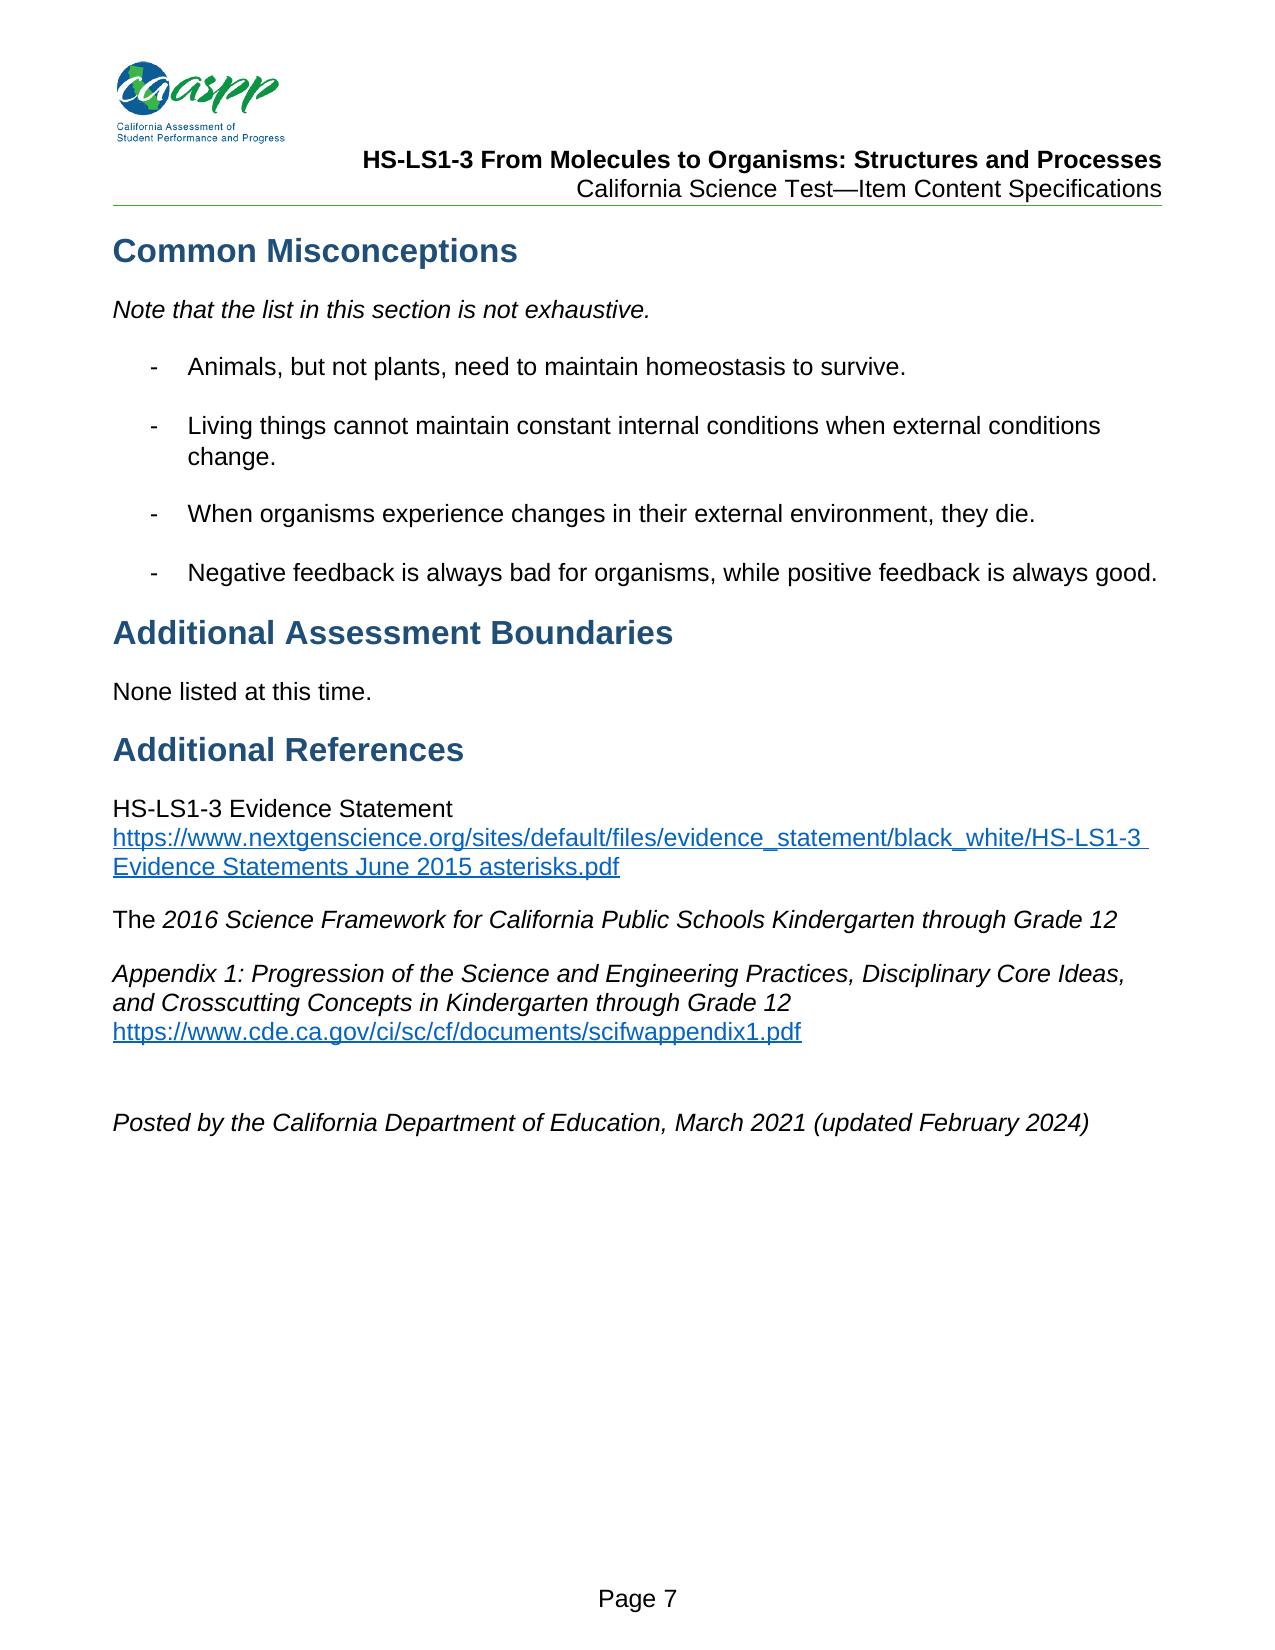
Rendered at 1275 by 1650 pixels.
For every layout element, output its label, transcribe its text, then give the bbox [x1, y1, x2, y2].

text None listed at this time. [112, 677, 1162, 706]
subtitle Additional References [112, 731, 1162, 769]
subtitle Additional Assessment Boundaries [112, 613, 1162, 652]
text Appendix 1: Progression of the Science and Engineering Practices, Disciplinary Core Ideas, and Crosscutting Concepts in Kindergarten through Grade 12 https://www.cde.ca.gov/ci/sc/cf/documents/scifwappendix1.pdf [112, 959, 1162, 1045]
picture [112, 60, 287, 146]
text Living things cannot maintain constant internal conditions when external conditions change. [150, 407, 1162, 470]
text HS-LS1-3 Evidence Statement https://www.nextgenscience.org/sites/default/files/evidence_statement/black_white/HS-LS1-3 Evidence Statements June 2015 asterisks.pdf [112, 794, 1162, 880]
text Animals, but not plants, need to maintain homeostasis to survive. [150, 348, 1162, 382]
subtitle Common Misconceptions [112, 231, 1162, 269]
text Note that the list in this section is not exhaustive. [112, 294, 1162, 323]
text Posted by the California Department of Education, March 2021 (updated February 2024) [112, 1108, 1162, 1136]
text When organisms experience changes in their external environment, they die. [150, 495, 1162, 529]
text The 2016 Science Framework for California Public Schools Kindergarten through Grade 12 [112, 905, 1162, 934]
text Negative feedback is always bad for organisms, while positive feedback is always good. [150, 554, 1162, 588]
